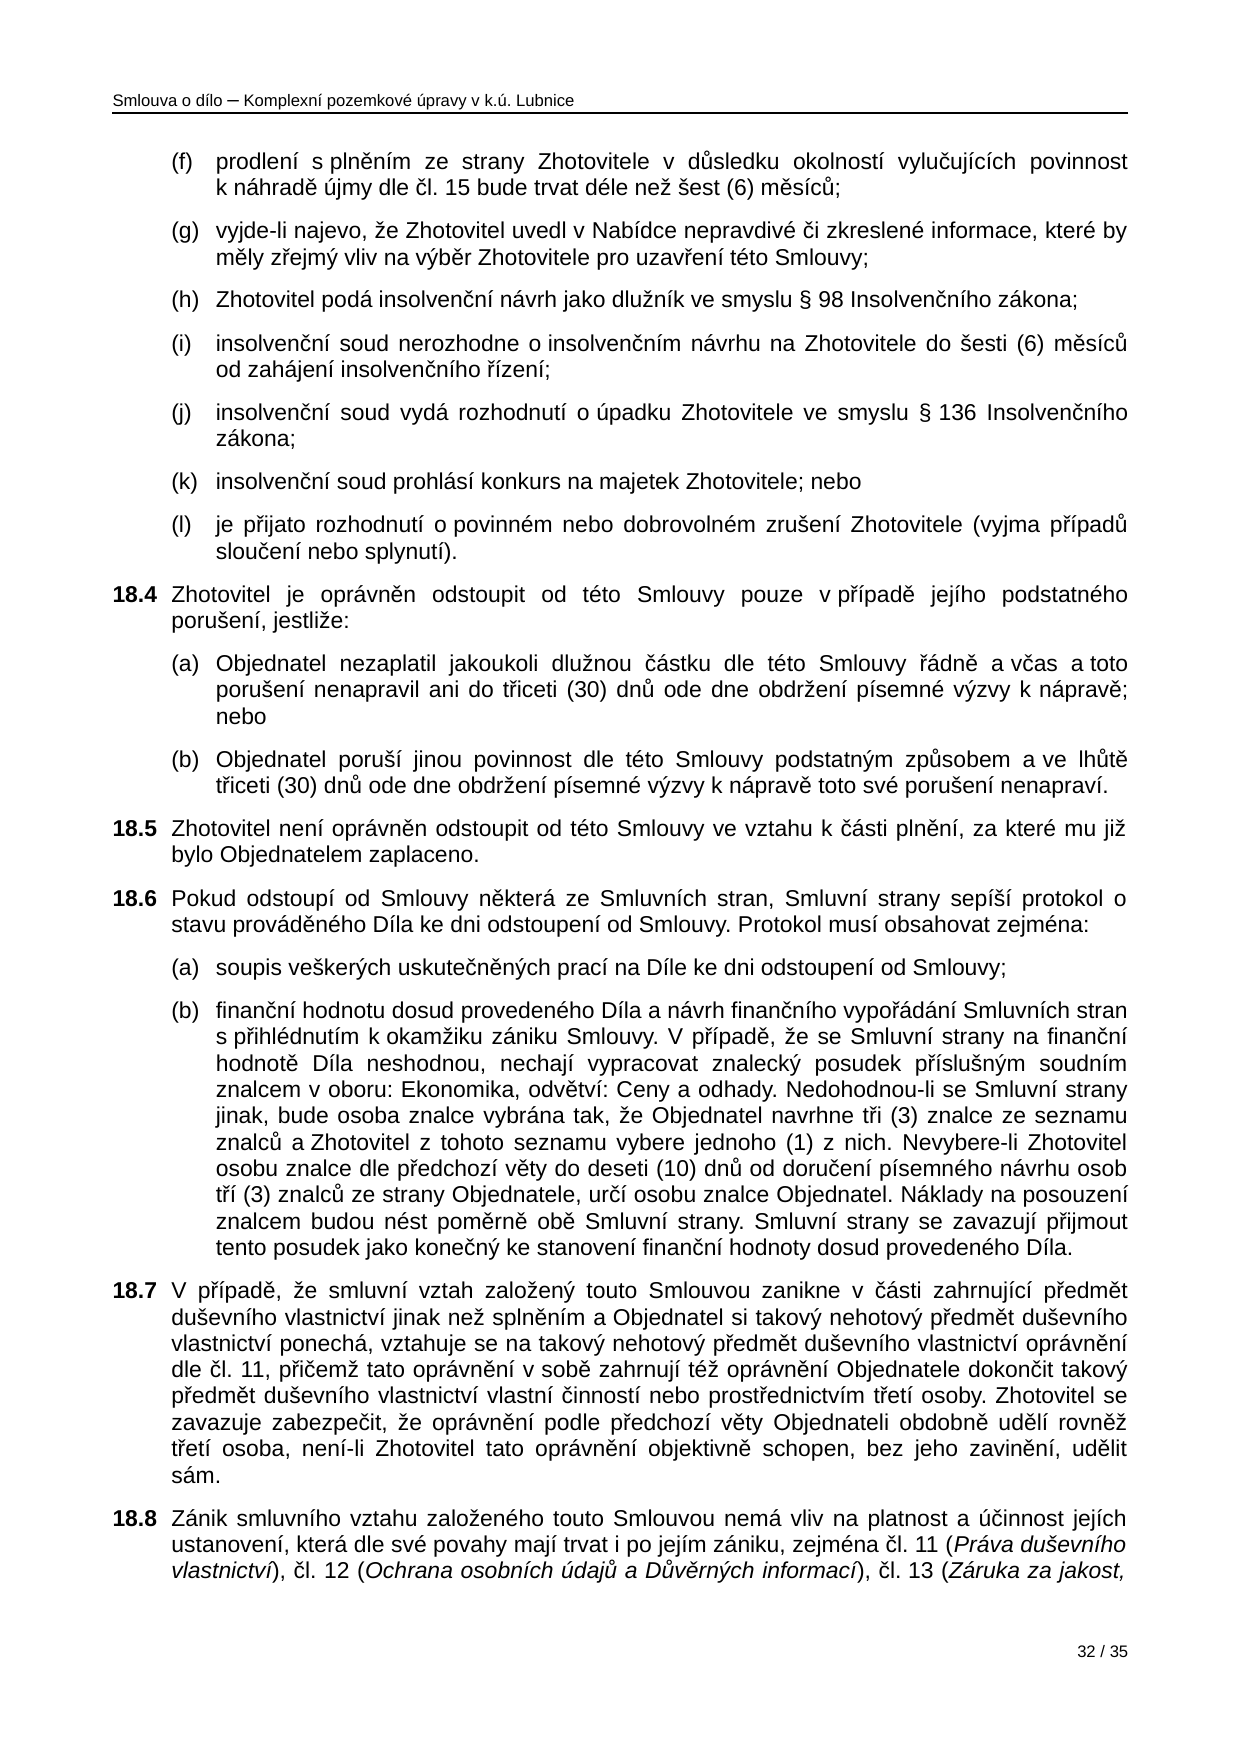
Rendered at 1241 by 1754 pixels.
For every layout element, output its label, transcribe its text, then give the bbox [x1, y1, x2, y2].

text insolvenční soud vydá rozhodnutí o úpadku Zhotovitele ve smyslu § 136 Insolvenčního zákona; [171, 399, 1128, 452]
text insolvenční soud prohlásí konkurs na majetek Zhotovitele; nebo [171, 468, 1128, 494]
text Zhotovitel není oprávněn odstoupit od této Smlouvy ve vztahu k části plnění, za které mu již bylo Objednatelem zaplaceno. [112, 815, 1128, 868]
text Pokud odstoupí od Smlouvy některá ze Smluvních stran, Smluvní strany sepíší protokol o stavu prováděného Díla ke dni odstoupení od Smlouvy. Protokol musí obsahovat zejména: [112, 884, 1128, 937]
list finanční hodnotu dosud provedeného Díla a návrh finančního vypořádání Smluvních stran s přihlédnutím k okamžiku zániku Smlouvy. V případě, že se Smluvní strany na finanční hodnotě Díla neshodnou, nechají vypracovat znalecký posudek příslušným soudním znalcem v oboru: Ekonomika, odvětví: Ceny a odhady. Nedohodnou-li se Smluvní strany jinak, bude osoba znalce vybrána tak, že Objednatel navrhne tři (3) znalce ze seznamu znalců a Zhotovitel z tohoto seznamu vybere jednoho (1) z nich. Nevybere-li Zhotovitel osobu znalce dle předchozí věty do deseti (10) dnů od doručení písemného návrhu osob tří (3) znalců ze strany Objednatele, určí osobu znalce Objednatel. Náklady na posouzení znalcem budou nést poměrně obě Smluvní strany. Smluvní strany se zavazují přijmout tento posudek jako konečný ke stanovení finanční hodnoty dosud provedeného Díla. [171, 997, 1128, 1260]
text Zhotovitel podá insolvenční návrh jako dlužník ve smyslu § 98 Insolvenčního zákona; [171, 286, 1128, 313]
text Zhotovitel je oprávněn odstoupit od této Smlouvy pouze v případě jejího podstatného porušení, jestliže: [112, 581, 1128, 633]
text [112, 1504, 1128, 1584]
list soupis veškerých uskutečněných prací na Díle ke dni odstoupení od Smlouvy; [171, 954, 1128, 980]
text vyjde-li najevo, že Zhotovitel uvedl v Nabídce nepravdivé či zkreslené informace, které by měly zřejmý vliv na výběr Zhotovitele pro uzavření této Smlouvy; [171, 217, 1128, 270]
text je přijato rozhodnutí o povinném nebo dobrovolném zrušení Zhotovitele (vyjma případů sloučení nebo splynutí). [171, 511, 1128, 564]
list Objednatel nezaplatil jakoukoli dlužnou částku dle této Smlouvy řádně a včas a toto porušení nenapravil ani do třiceti (30) dnů ode dne obdržení písemné výzvy k nápravě; nebo [171, 650, 1128, 729]
text V případě, že smluvní vztah založený touto Smlouvou zanikne v části zahrnující předmět duševního vlastnictví jinak než splněním a Objednatel si takový nehotový předmět duševního vlastnictví ponechá, vztahuje se na takový nehotový předmět duševního vlastnictví oprávnění dle čl. 11, přičemž tato oprávnění v sobě zahrnují též oprávnění Objednatele dokončit takový předmět duševního vlastnictví vlastní činností nebo prostřednictvím třetí osoby. Zhotovitel se zavazuje zabezpečit, že oprávnění podle předchozí věty Objednateli obdobně udělí rovněž třetí osoba, není-li Zhotovitel tato oprávnění objektivně schopen, bez jeho zavinění, udělit sám. [112, 1277, 1128, 1488]
text prodlení s plněním ze strany Zhotovitele v důsledku okolností vylučujících povinnost k náhradě újmy dle čl. 15 bude trvat déle než šest (6) měsíců; [171, 148, 1128, 200]
text insolvenční soud nerozhodne o insolvenčním návrhu na Zhotovitele do šesti (6) měsíců od zahájení insolvenčního řízení; [171, 329, 1128, 382]
text Objednatel poruší jinou povinnost dle této Smlouvy podstatným způsobem a ve lhůtě třiceti (30) dnů ode dne obdržení písemné výzvy k nápravě toto své porušení nenapraví. [171, 746, 1128, 798]
